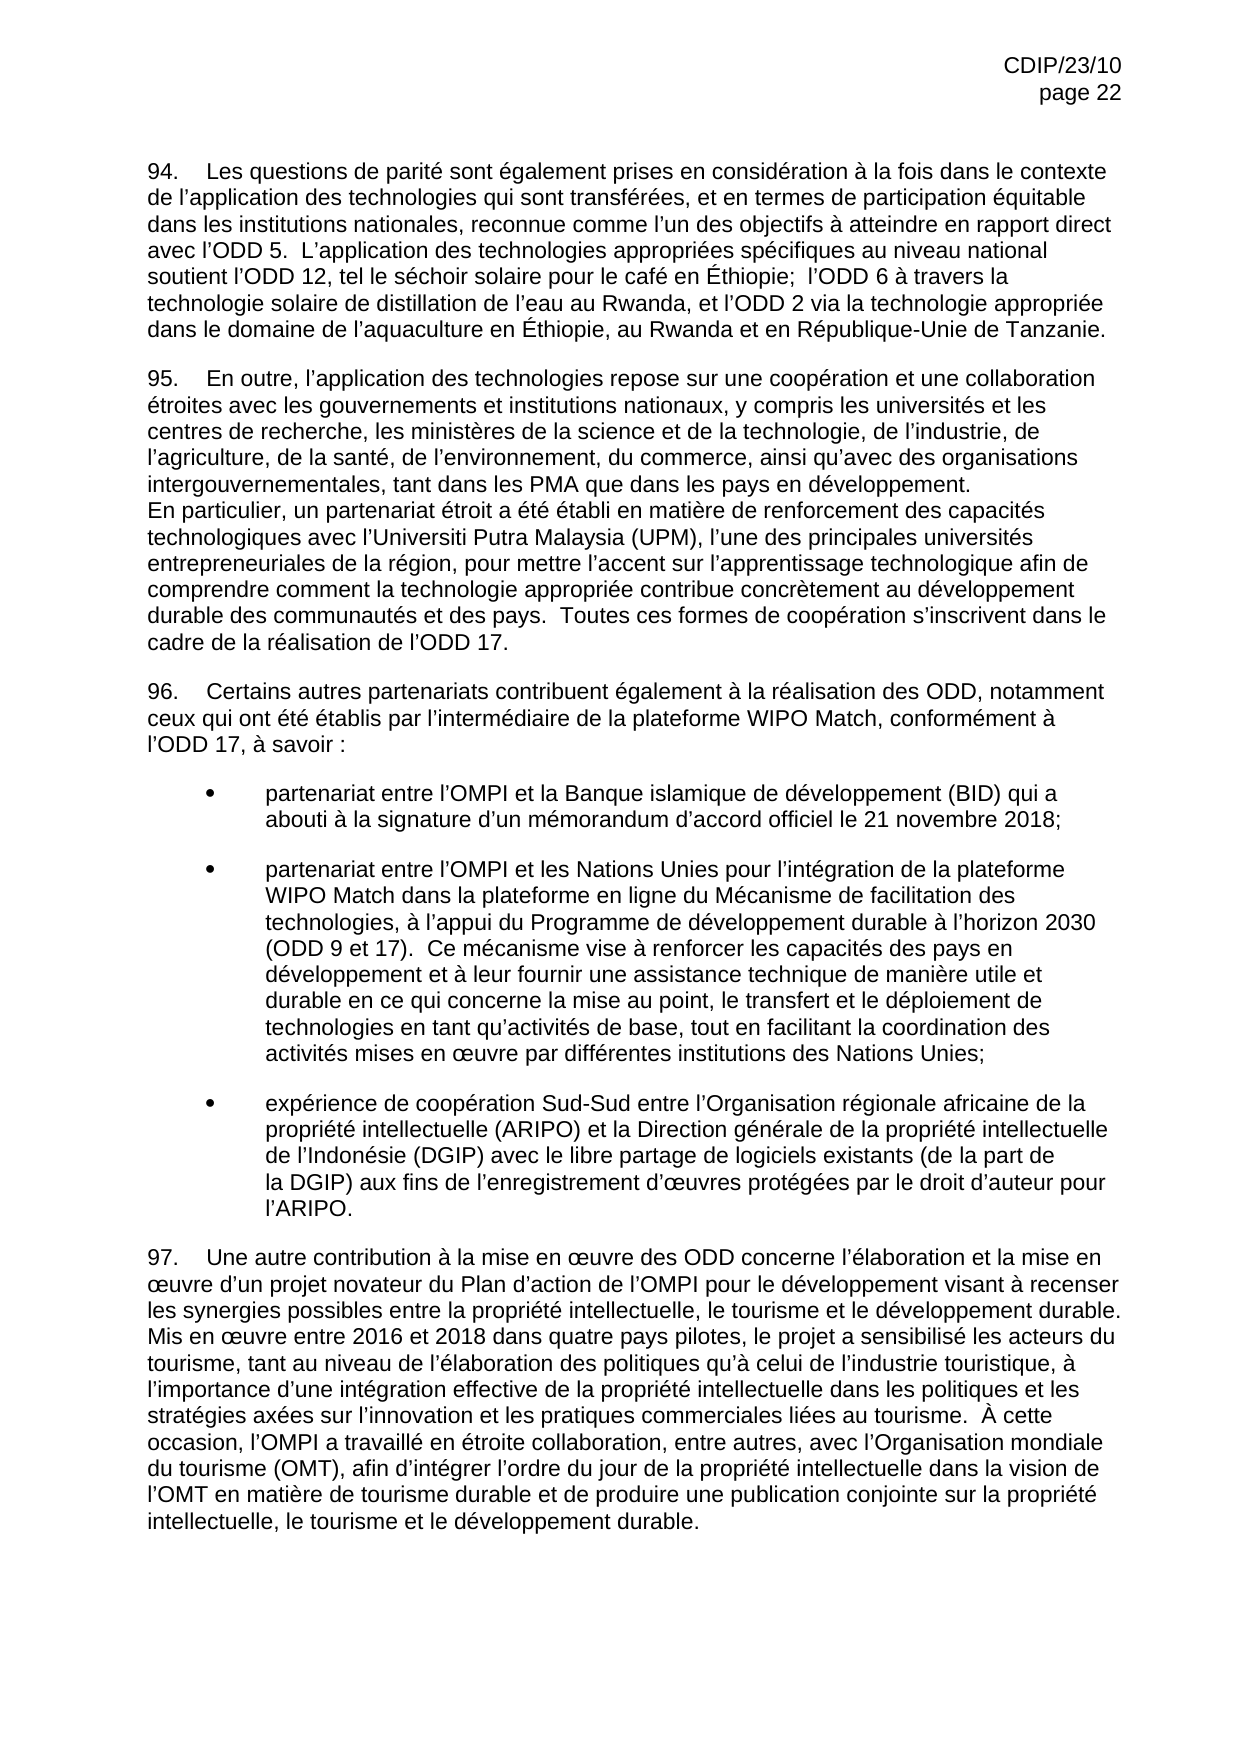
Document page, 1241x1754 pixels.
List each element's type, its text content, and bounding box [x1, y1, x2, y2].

text Les questions de parité sont également prises en considération à la fois dans le contexte de l’application des technologies qui sont transférées, et en termes de participation équitable dans les institutions nationales, reconnue comme l’un des objectifs à atteindre en rapport direct avec l’ODD 5. L’application des technologies appropriées spécifiques au niveau national soutient l’ODD 12, tel le séchoir solaire pour le café en Éthiopie; l’ODD 6 à travers la technologie solaire de distillation de l’eau au Rwanda, et l’ODD 2 via la technologie appropriée dans le domaine de l’aquaculture en Éthiopie, au Rwanda et en République-Unie de Tanzanie. [147, 158, 1122, 342]
text Certains autres partenariats contribuent également à la réalisation des ODD, notamment ceux qui ont été établis par l’intermédiaire de la plateforme WIPO Match, conformément à l’ODD 17, à savoir : [147, 678, 1122, 757]
text Une autre contribution à la mise en œuvre des ODD concerne l’élaboration et la mise en œuvre d’un projet novateur du Plan d’action de l’OMPI pour le développement visant à recenser les synergies possibles entre la propriété intellectuelle, le tourisme et le développement durable. Mis en œuvre entre 2016 et 2018 dans quatre pays pilotes, le projet a sensibilisé les acteurs du tourisme, tant au niveau de l’élaboration des politiques qu’à celui de l’industrie touristique, à l’importance d’une intégration effective de la propriété intellectuelle dans les politiques et les stratégies axées sur l’innovation et les pratiques commerciales liées au tourisme. À cette occasion, l’OMPI a travaillé en étroite collaboration, entre autres, avec l’Organisation mondiale du tourisme (OMT), afin d’intégrer l’ordre du jour de la propriété intellectuelle dans la vision de l’OMT en matière de tourisme durable et de produire une publication conjointe sur la propriété intellectuelle, le tourisme et le développement durable. [147, 1244, 1122, 1534]
list partenariat entre l’OMPI et les Nations Unies pour l’intégration de la plateforme WIPO Match dans la plateforme en ligne du Mécanisme de facilitation des technologies, à l’appui du Programme de développement durable à l’horizon 2030 (ODD 9 et 17). Ce mécanisme vise à renforcer les capacités des pays en développement et à leur fournir une assistance technique de manière utile et durable en ce qui concerne la mise au point, le transfert et le déploiement de technologies en tant qu’activités de base, tout en facilitant la coordination des activités mises en œuvre par différentes institutions des Nations Unies; [206, 856, 1122, 1067]
list expérience de coopération Sud-Sud entre l’Organisation régionale africaine de la propriété intellectuelle (ARIPO) et la Direction générale de la propriété intellectuelle de l’Indonésie (DGIP) avec le libre partage de logiciels existants (de la part de la DGIP) aux fins de l’enregistrement d’œuvres protégées par le droit d’auteur pour l’ARIPO. [206, 1089, 1122, 1221]
text En outre, l’application des technologies repose sur une coopération et une collaboration étroites avec les gouvernements et institutions nationaux, y compris les universités et les centres de recherche, les ministères de la science et de la technologie, de l’industrie, de l’agriculture, de la santé, de l’environnement, du commerce, ainsi qu’avec des organisations intergouvernementales, tant dans les PMA que dans les pays en développement. En particulier, un partenariat étroit a été établi en matière de renforcement des capacités technologiques avec l’Universiti Putra Malaysia (UPM), l’une des principales universités entrepreneuriales de la région, pour mettre l’accent sur l’apprentissage technologique afin de comprendre comment la technologie appropriée contribue concrètement au développement durable des communautés et des pays. Toutes ces formes de coopération s’inscrivent dans le cadre de la réalisation de l’ODD 17. [147, 365, 1122, 655]
list partenariat entre l’OMPI et la Banque islamique de développement (BID) qui a abouti à la signature d’un mémorandum d’accord officiel le 21 novembre 2018; [206, 780, 1122, 833]
